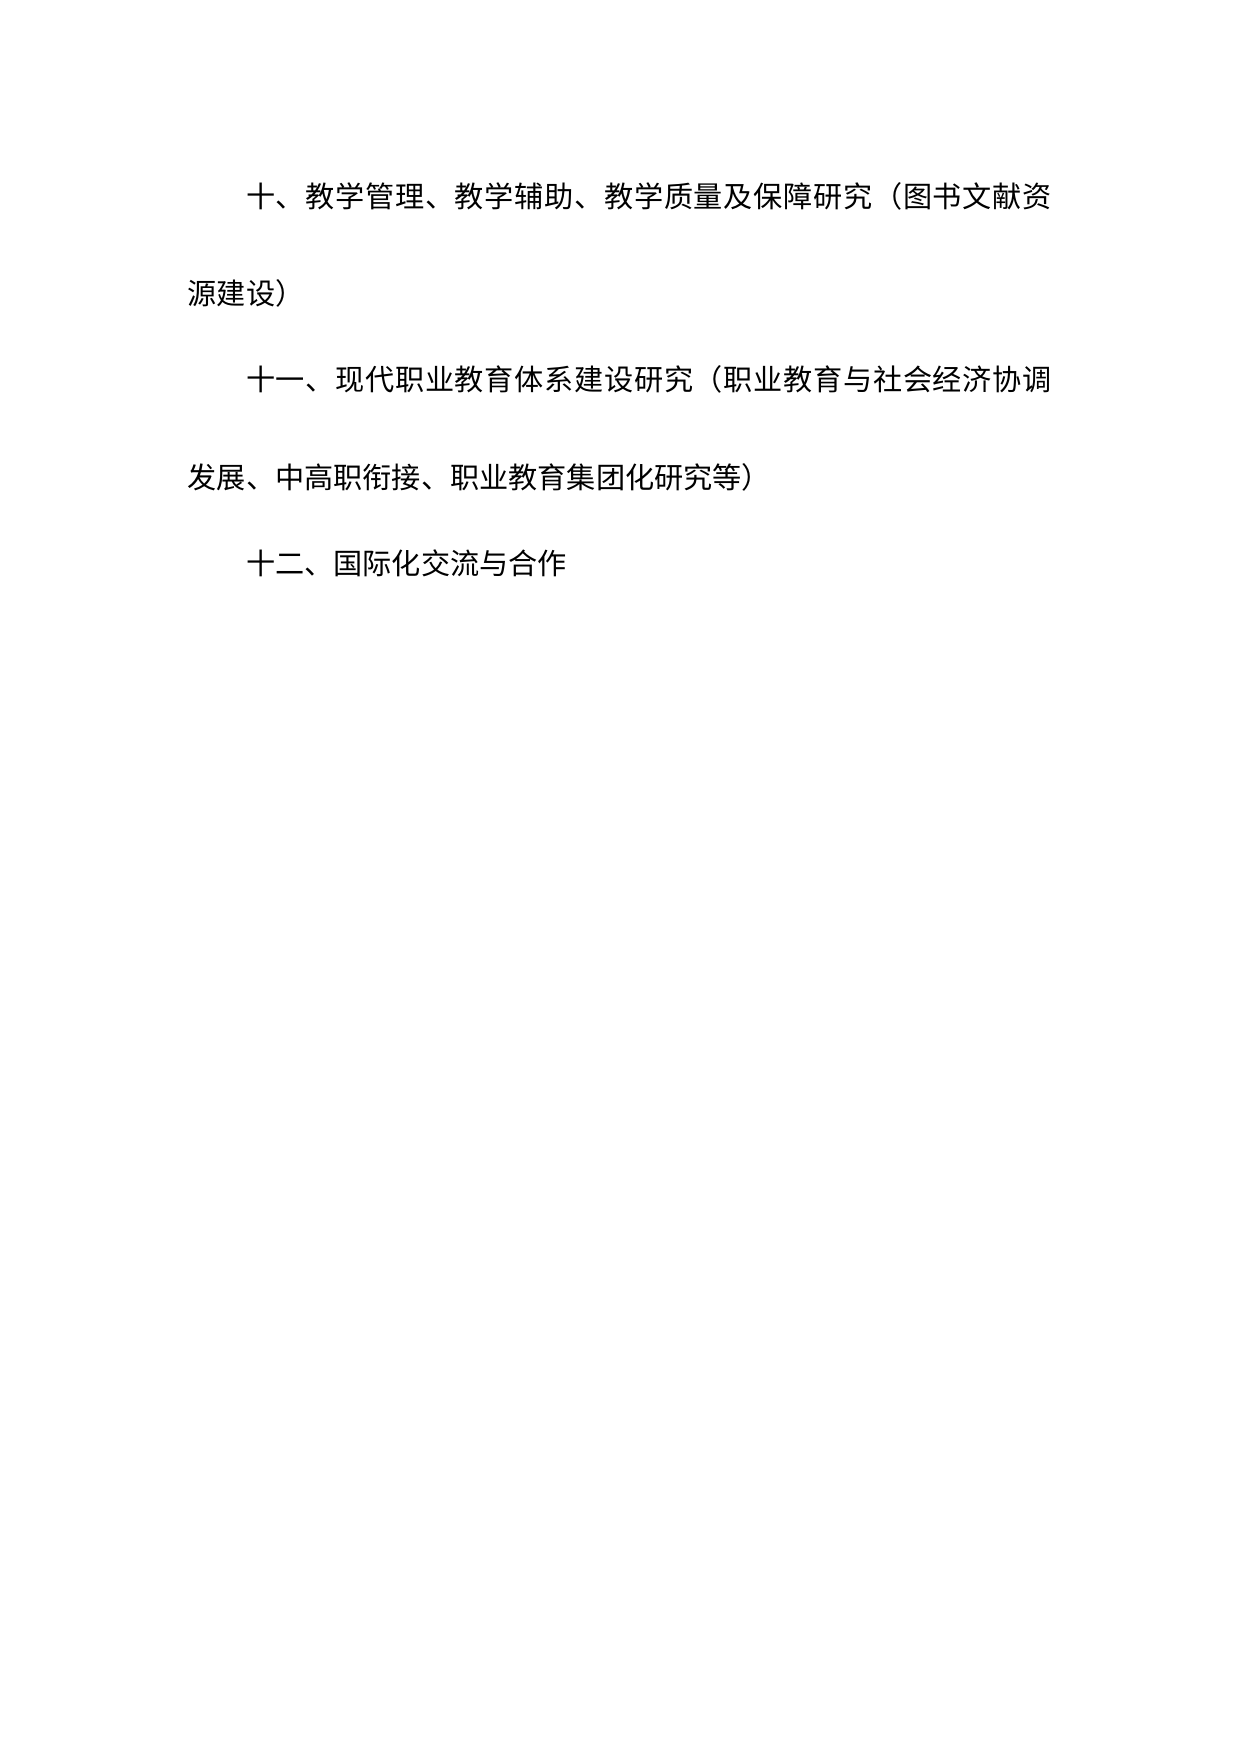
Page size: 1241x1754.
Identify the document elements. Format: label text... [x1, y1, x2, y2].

text 十二、国际化交流与合作 [187, 529, 1053, 594]
text 十、教学管理、教学辅助、教学质量及保障研究（图书文献资源建设） [187, 162, 1053, 324]
text 十一、现代职业教育体系建设研究（职业教育与社会经济协调发展、中高职衔接、职业教育集团化研究等） [187, 346, 1053, 508]
